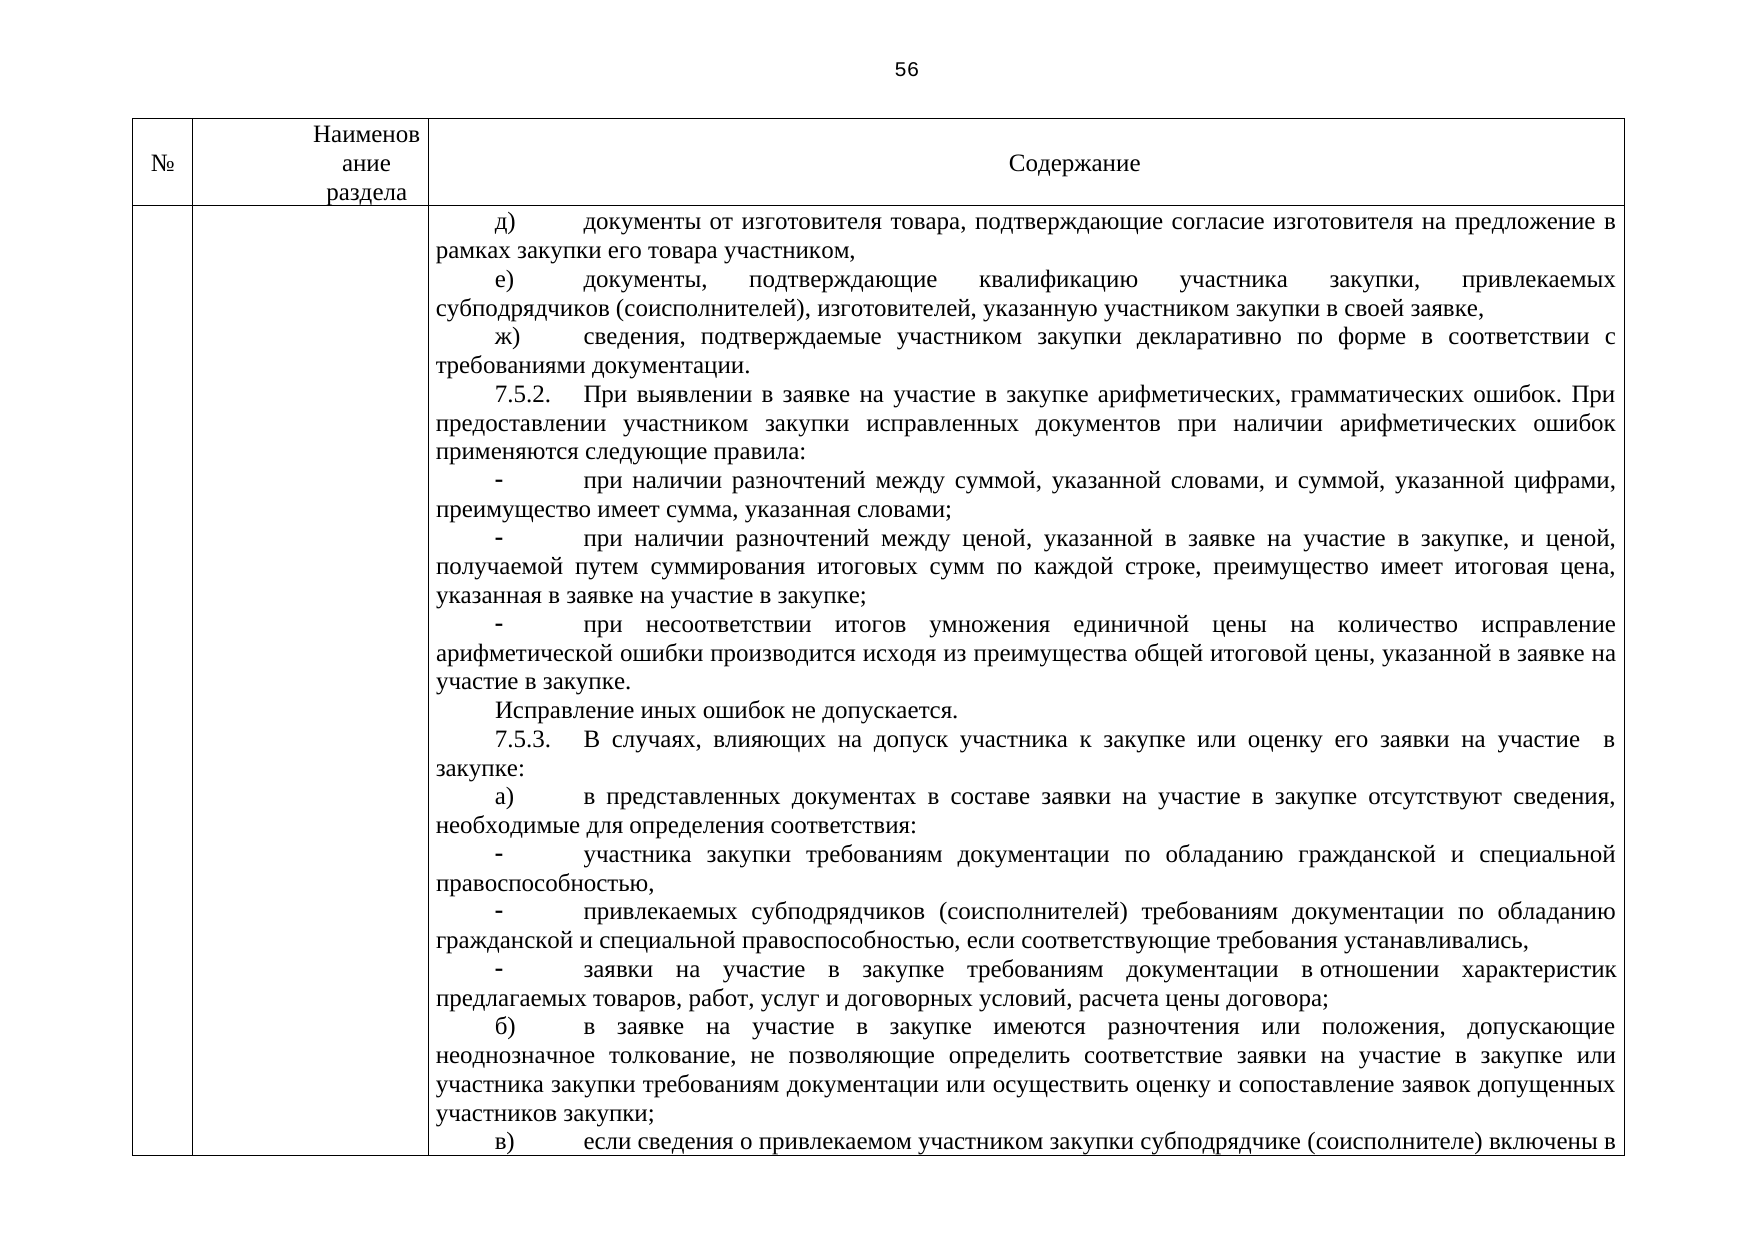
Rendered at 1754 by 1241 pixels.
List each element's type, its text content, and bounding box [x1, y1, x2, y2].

table_cell [133, 206, 192, 1155]
table_header Наименование раздела [193, 119, 428, 205]
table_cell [429, 206, 1624, 1155]
table_header № [133, 119, 192, 205]
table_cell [193, 206, 428, 1155]
table_header Содержание [429, 119, 1624, 205]
